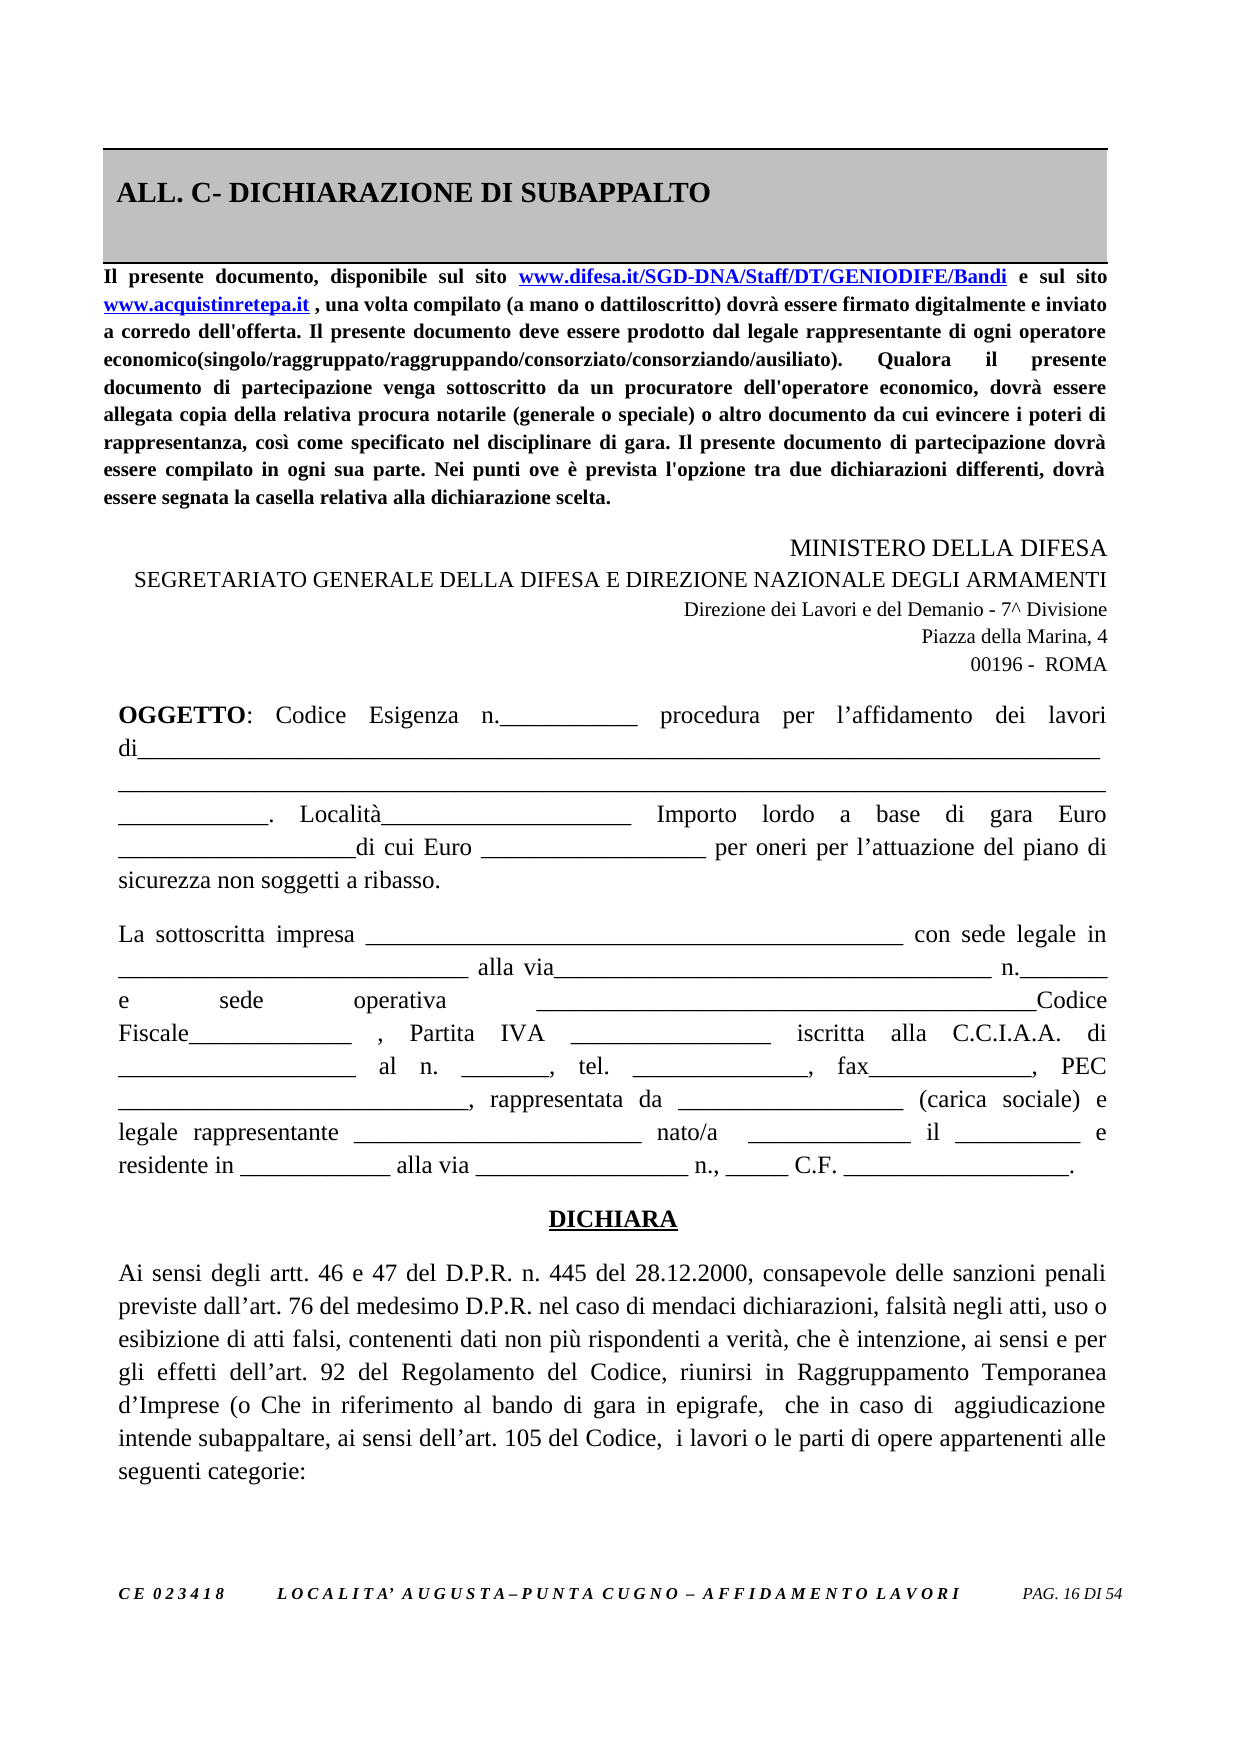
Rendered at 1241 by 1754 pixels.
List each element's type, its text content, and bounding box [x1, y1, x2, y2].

text Ai sensi degli artt. 46 e 47 del D.P.R. n. 445 del 28.12.2000, consapevole delle sanzioni penali previste dall’art. 76 del medesimo D.P.R. nel caso di mendaci dichiarazioni, falsità negli atti, uso o esibizione di atti falsi, contenenti dati non più rispondenti a verità, che è intenzione, ai sensi e per gli effetti dell’art. 92 del Regolamento del Codice, riunirsi in Raggruppamento Temporanea d’Imprese (o Che in riferimento al bando di gara in epigrafe, che in caso di aggiudicazione intende subappaltare, ai sensi dell’art. 105 del Codice, i lavori o le parti di opere appartenenti alle seguenti categorie: [118, 1258, 1107, 1485]
text DICHIARA [118, 1204, 1107, 1233]
table_header ALL. C- DICHIARAZIONE DI SUBAPPALTO [103, 150, 1107, 262]
text Piazza della Marina, 4 [118, 624, 1107, 648]
text SEGRETARIATO GENERALE DELLA DIFESA E DIREZIONE NAZIONALE DEGLI ARMAMENTI [118, 566, 1107, 593]
text 00196 - ROMA [118, 652, 1107, 676]
text Direzione dei Lavori e del Demanio - 7^ Divisione [118, 597, 1107, 621]
text MINISTERO DELLA DIFESA [118, 533, 1107, 562]
text OGGETTO: Codice Esigenza n.___________ procedura per l’affidamento dei lavori di________________________________________________________________________________________________________________________________________________________________________. Località____________________ Importo lordo a base di gara Euro ___________________di cui Euro __________________ per oneri per l’attuazione del piano di sicurezza non soggetti a ribasso. [118, 700, 1107, 894]
text Il presente documento, disponibile sul sito www.difesa.it/SGD-DNA/Staff/DT/GENIODIFE/Bandi e sul sito www.acquistinretepa.it , una volta compilato (a mano o dattiloscritto) dovrà essere firmato digitalmente e inviato a corredo dell'offerta. Il presente documento deve essere prodotto dal legale rappresentante di ogni operatore economico(singolo/raggruppato/raggruppando/consorziato/consorziando/ausiliato). Qualora il presente documento di partecipazione venga sottoscritto da un procuratore dell'operatore economico, dovrà essere allegata copia della relativa procura notarile (generale o speciale) o altro documento da cui evincere i poteri di rappresentanza, così come specificato nel disciplinare di gara. Il presente documento di partecipazione dovrà essere compilato in ogni sua parte. Nei punti ove è prevista l'opzione tra due dichiarazioni differenti, dovrà essere segnata la casella relativa alla dichiarazione scelta. [103, 264, 1107, 509]
text La sottoscritta impresa ___________________________________________ con sede legale in ____________________________ alla via___________________________________ n._______ e sede operativa ________________________________________Codice Fiscale_____________ , Partita IVA ________________ iscritta alla C.C.I.A.A. di ___________________ al n. _______, tel. ______________, fax_____________, PEC ____________________________, rappresentata da __________________ (carica sociale) e legale rappresentante _______________________ nato/a _____________ il __________ e residente in ____________ alla via _________________ n., _____ C.F. __________________. [118, 919, 1107, 1179]
